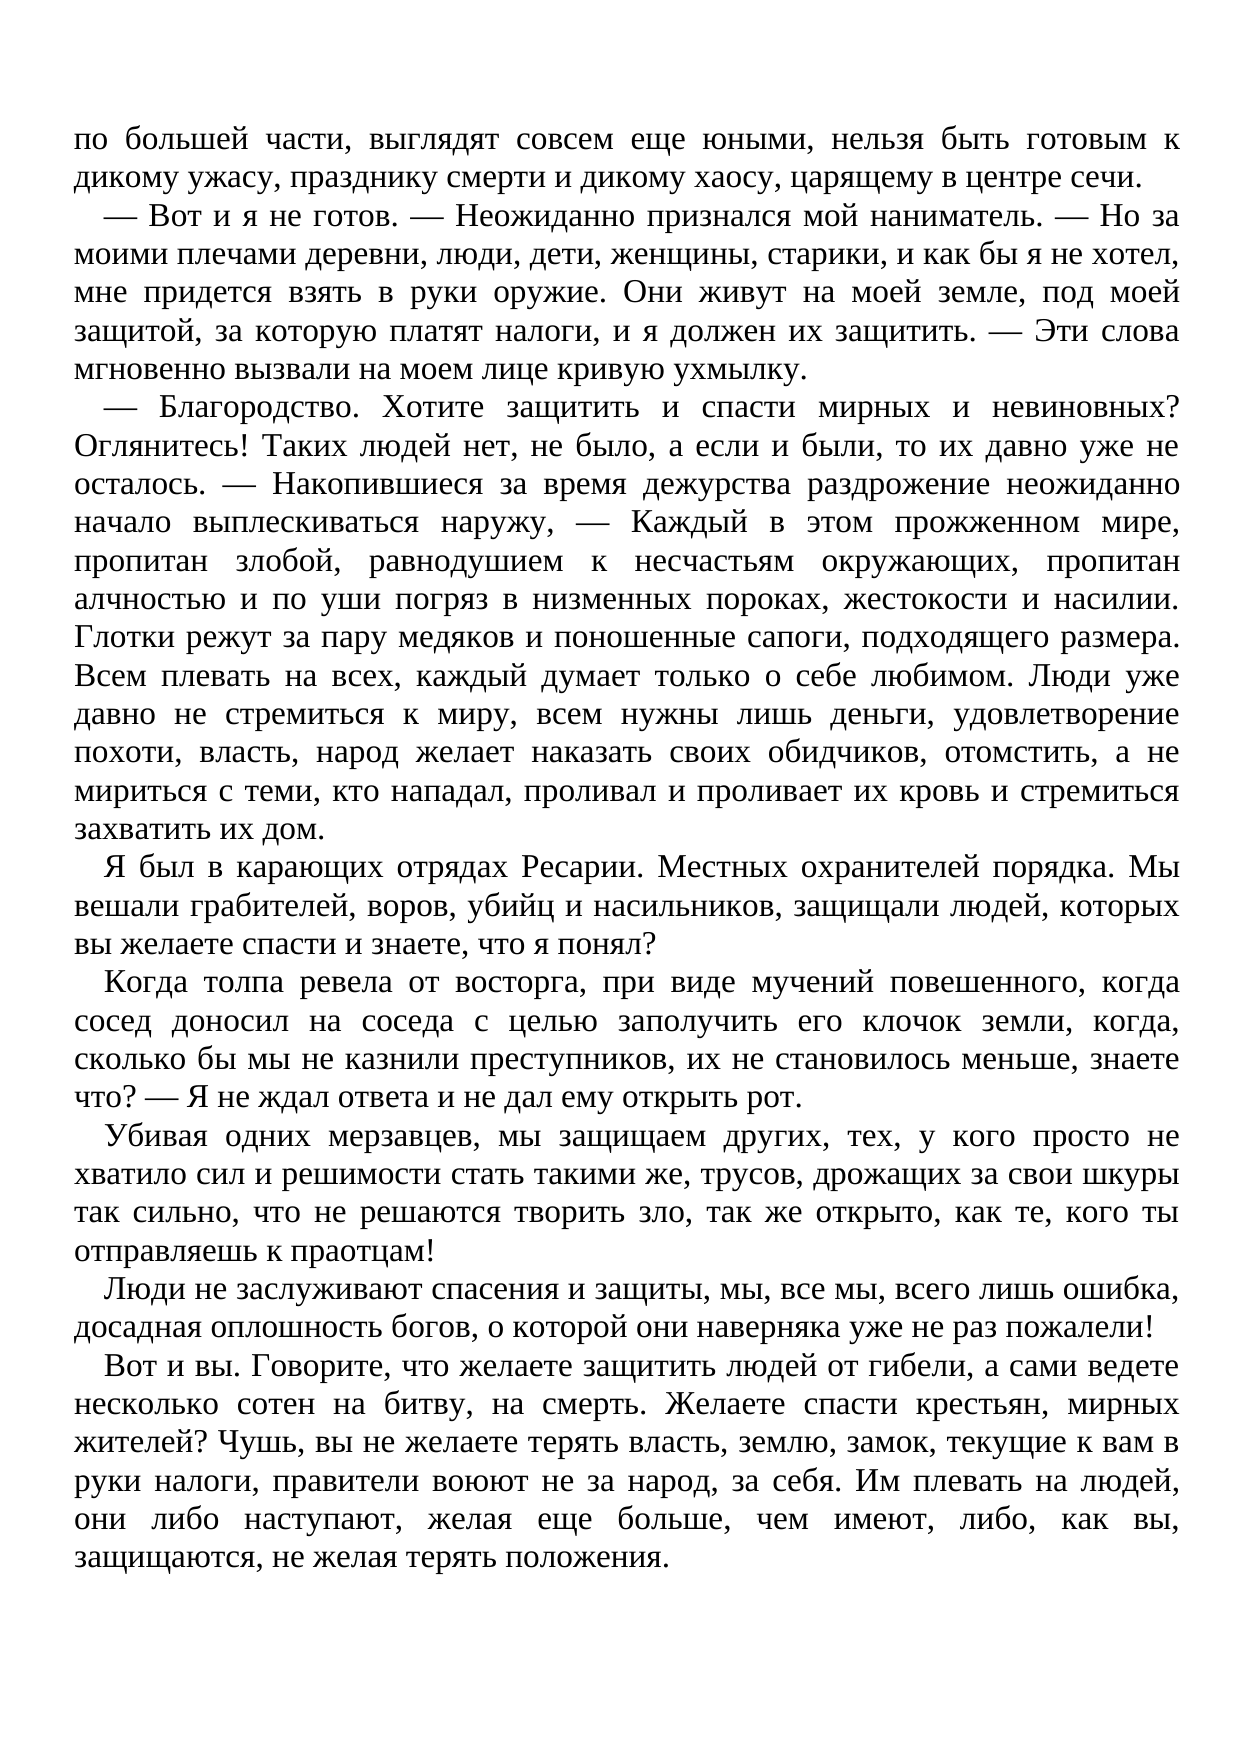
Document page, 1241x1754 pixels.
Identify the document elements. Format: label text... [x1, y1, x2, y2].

text — Благородство. Хотите защитить и спасти мирных и невиновных? Оглянитесь! Таких людей нет, не было, а если и были, то их давно уже не осталось. — Накопившиеся за время дежурства раздрожение неожиданно начало выплескиваться наружу, — Каждый в этом прожженном мире, пропитан злобой, равнодушием к несчастьям окружающих, пропитан алчностью и по уши погряз в низменных пороках, жестокости и насилии. Глотки режут за пару медяков и поношенные сапоги, подходящего размера. Всем плевать на всех, каждый думает только о себе любимом. Люди уже давно не стремиться к миру, всем нужны лишь деньги, удовлетворение похоти, власть, народ желает наказать своих обидчиков, отомстить, а не мириться с теми, кто нападал, проливал и проливает их кровь и стремиться захватить их дом. [74, 386, 1181, 846]
text — Вот и я не готов. — Неожиданно признался мой наниматель. — Но за моими плечами деревни, люди, дети, женщины, старики, и как бы я не хотел, мне придется взять в руки оружие. Они живут на моей земле, под моей защитой, за которую платят налоги, и я должен их защитить. — Эти слова мгновенно вызвали на моем лице кривую ухмылку. [74, 195, 1181, 386]
text Когда толпа ревела от восторга, при виде мучений повешенного, когда сосед доносил на соседа с целью заполучить его клочок земли, когда, сколько бы мы не казнили преступников, их не становилось меньше, знаете что? — Я не ждал ответа и не дал ему открыть рот. [74, 961, 1181, 1115]
text Люди не заслуживают спасения и защиты, мы, все мы, всего лишь ошибка, досадная оплошность богов, о которой они наверняка уже не раз пожалели! [74, 1268, 1181, 1345]
text Вот и вы. Говорите, что желаете защитить людей от гибели, а сами ведете несколько сотен на битву, на смерть. Желаете спасти крестьян, мирных жителей? Чушь, вы не желаете терять власть, землю, замок, текущие к вам в руки налоги, правители воюют не за народ, за себя. Им плевать на людей, они либо наступают, желая еще больше, чем имеют, либо, как вы, защищаются, не желая терять положения. [74, 1345, 1181, 1575]
text Я был в карающих отрядах Ресарии. Местных охранителей порядка. Мы вешали грабителей, воров, убийц и насильников, защищали людей, которых вы желаете спасти и знаете, что я понял? [74, 846, 1181, 961]
text Убивая одних мерзавцев, мы защищаем других, тех, у кого просто не хватило сил и решимости стать такими же, трусов, дрожащих за свои шкуры так сильно, что не решаются творить зло, так же открыто, как те, кого ты отправляешь к праотцам! [74, 1115, 1181, 1268]
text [74, 118, 1181, 195]
